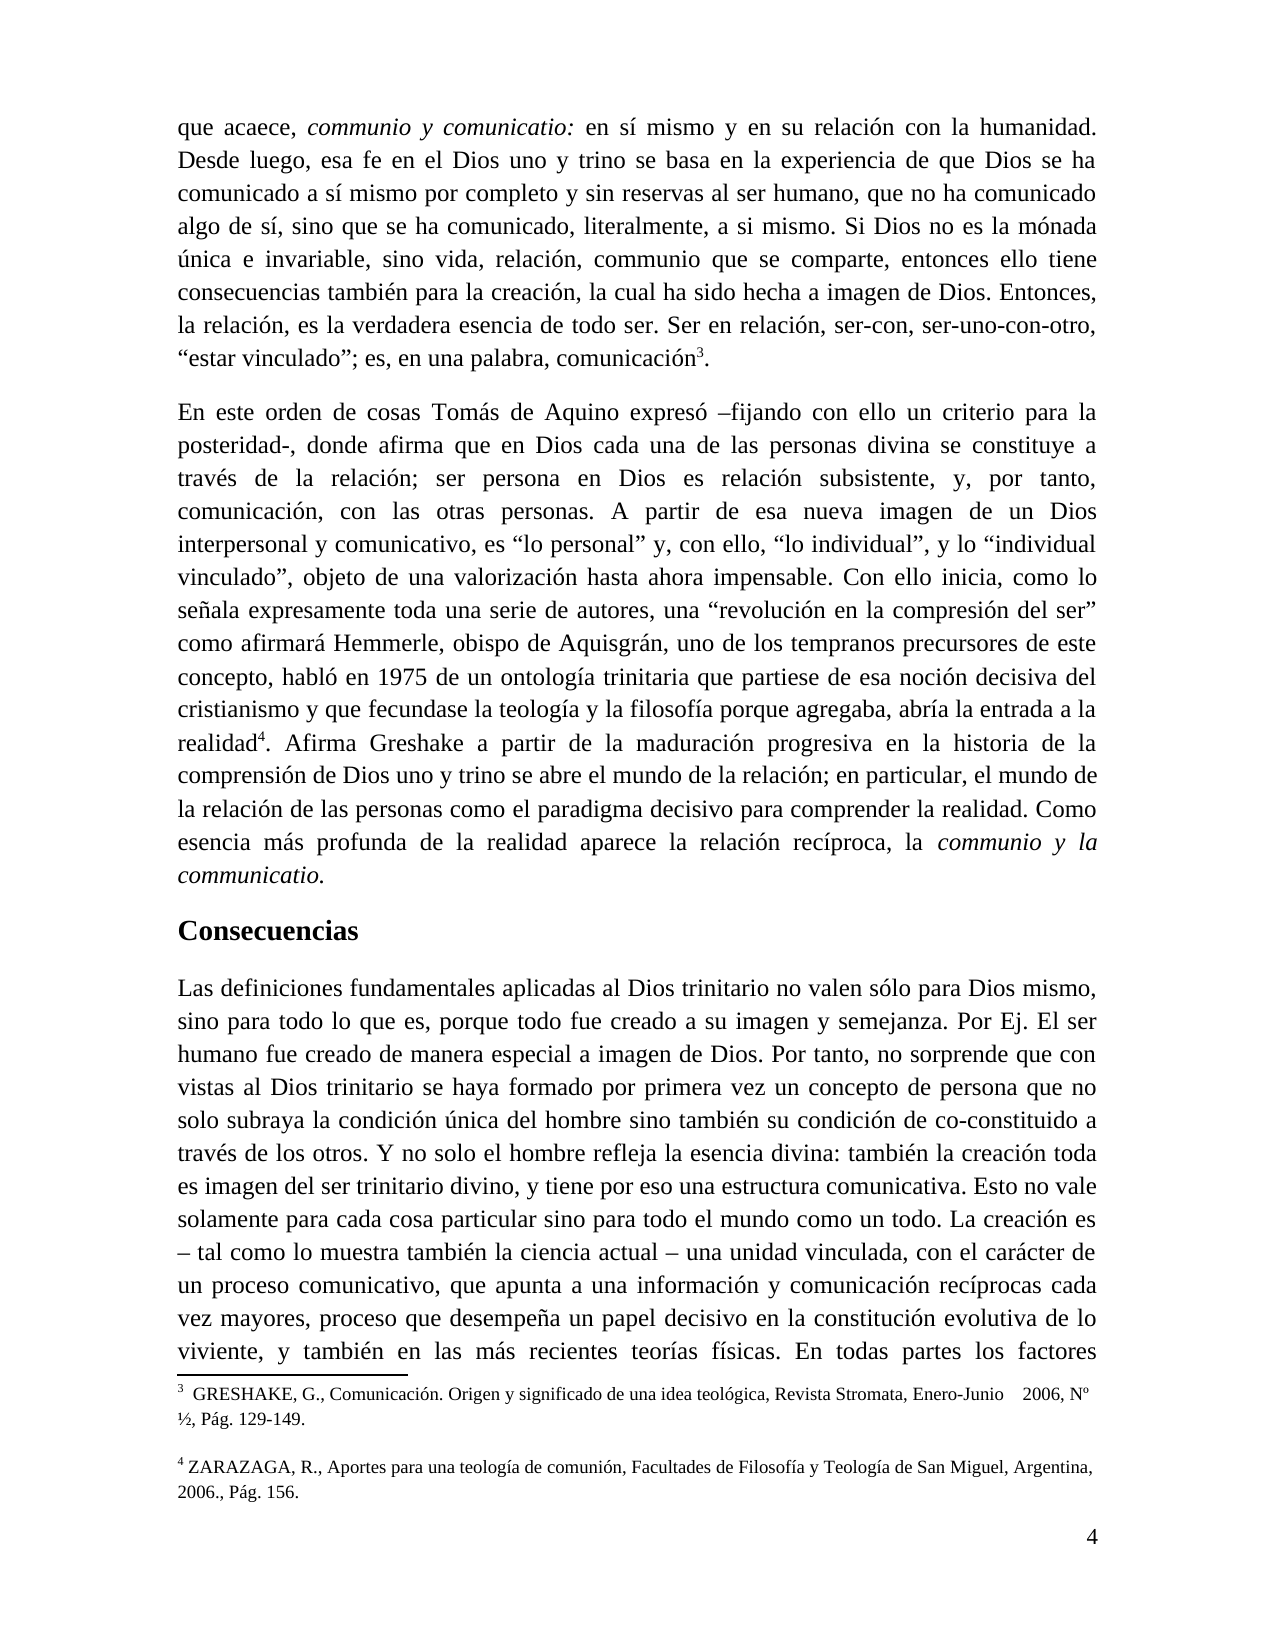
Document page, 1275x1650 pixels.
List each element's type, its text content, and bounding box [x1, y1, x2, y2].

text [177, 973, 1098, 1365]
text En este orden de cosas Tomás de Aquino expresó –fijando con ello un criterio para la posteridad-, donde afirma que en Dios cada una de las personas divina se constituye a través de la relación; ser persona en Dios es relación subsistente, y, por tanto, comunicación, con las otras personas. A partir de esa nueva imagen de un Dios interpersonal y comunicativo, es “lo personal” y, con ello, “lo individual”, y lo “individual vinculado”, objeto de una valorización hasta ahora impensable. Con ello inicia, como lo señala expresamente toda una serie de autores, una “revolución en la compresión del ser” como afirmará Hemmerle, obispo de Aquisgrán, uno de los tempranos precursores de este concepto, habló en 1975 de un ontología trinitaria que partiese de esa noción decisiva del cristianismo y que fecundase la teología y la filosofía porque agregaba, abría la entrada a la realidad. Afirma Greshake a partir de la maduración progresiva en la historia de la comprensión de Dios uno y trino se abre el mundo de la relación; en particular, el mundo de la relación de las personas como el paradigma decisivo para comprender la realidad. Como esencia más profunda de la realidad aparece la relación recíproca, la communio y la communicatio. [177, 397, 1098, 888]
text Consecuencias [177, 913, 1098, 947]
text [177, 112, 1098, 372]
